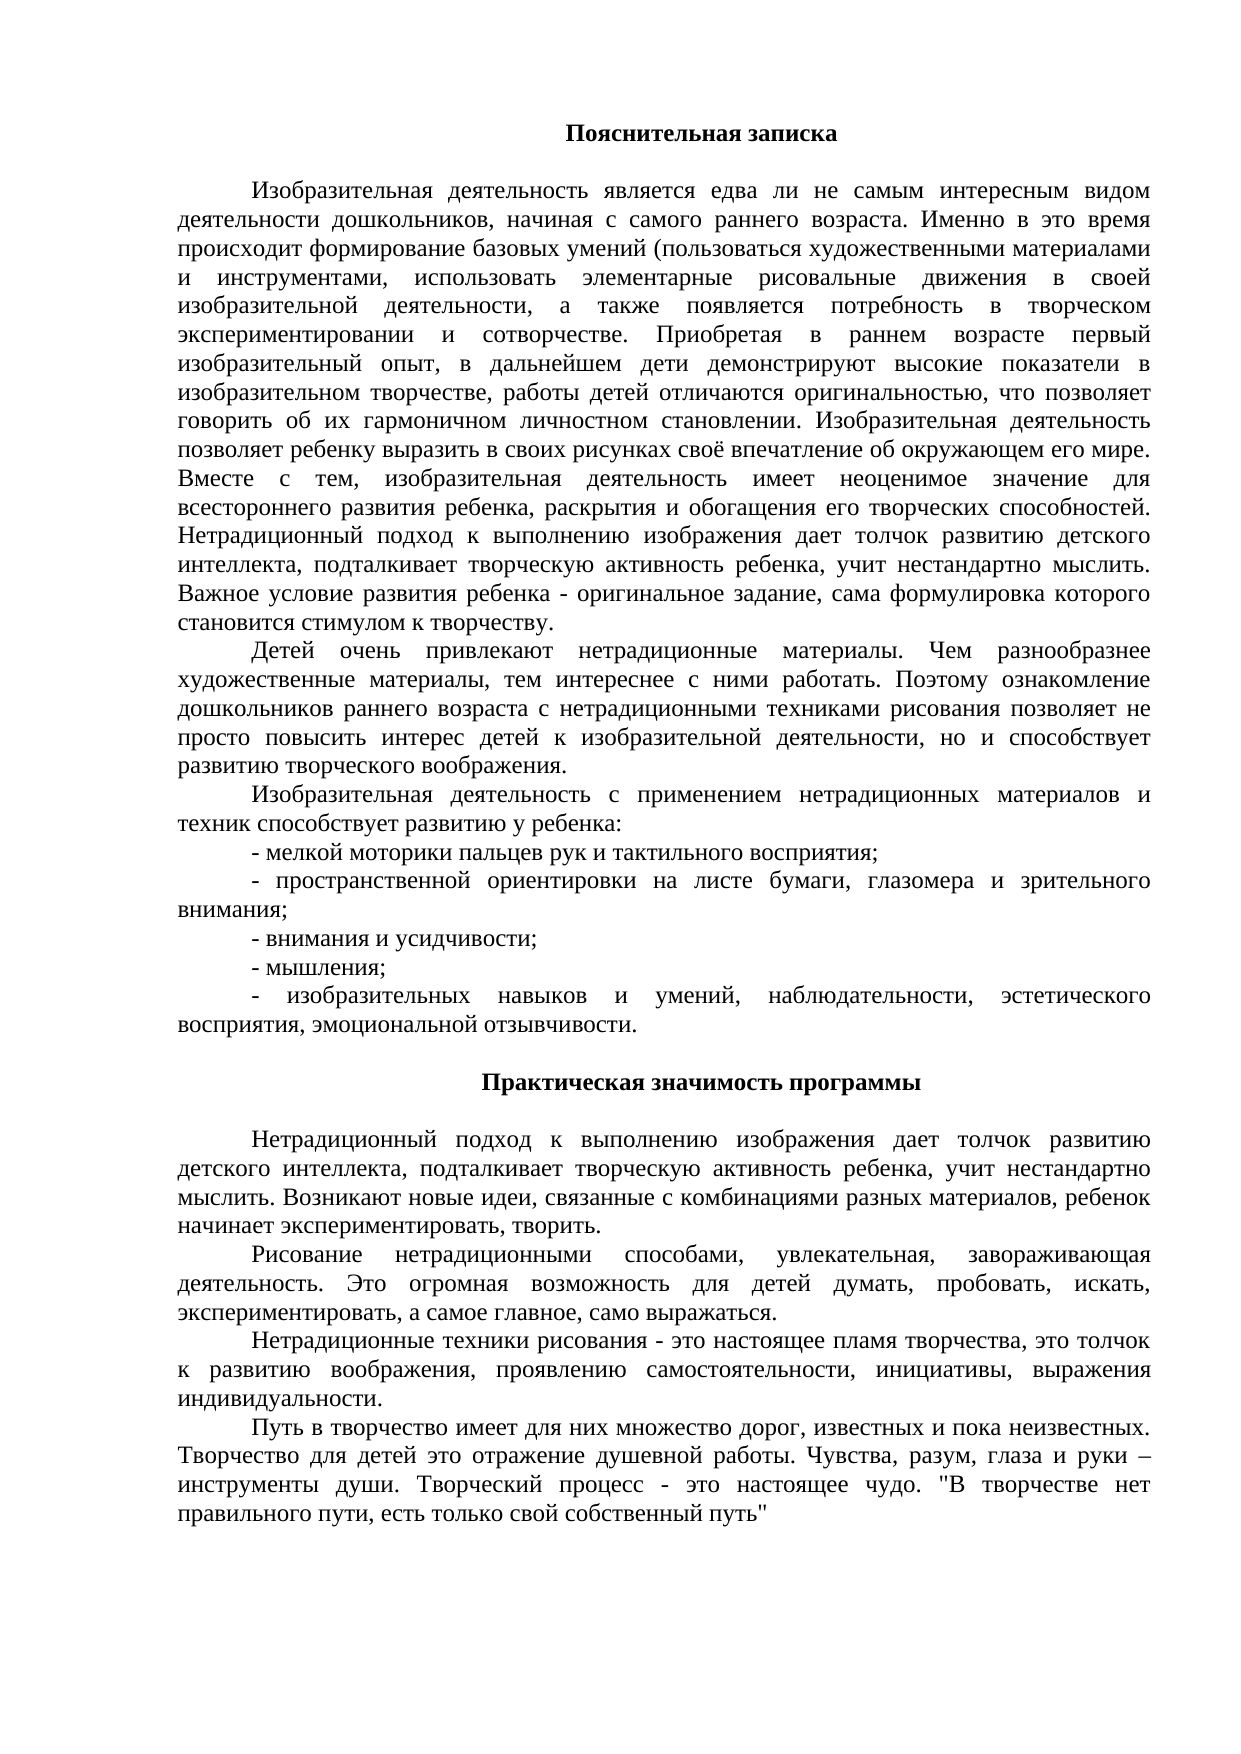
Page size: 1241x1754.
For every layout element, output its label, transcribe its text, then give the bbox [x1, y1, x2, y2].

text Детей очень привлекают нетрадиционные материалы. Чем разнообразнее художественные материалы, тем интереснее с ними работать. Поэтому ознакомление дошкольников раннего возраста с нетрадиционными техниками рисования позволяет не просто повысить интерес детей к изобразительной деятельности, но и способствует развитию творческого воображения. [177, 636, 1152, 779]
text Изобразительная деятельность является едва ли не самым интересным видом деятельности дошкольников, начиная с самого раннего возраста. Именно в это время происходит формирование базовых умений (пользоваться художественными материалами и инструментами, использовать элементарные рисовальные движения в своей изобразительной деятельности, а также появляется потребность в творческом экспериментировании и сотворчестве. Приобретая в раннем возрасте первый изобразительный опыт, в дальнейшем дети демонстрируют высокие показатели в изобразительном творчестве, работы детей отличаются оригинальностью, что позволяет говорить об их гармоничном личностном становлении. Изобразительная деятельность позволяет ребенку выразить в своих рисунках своё впечатление об окружающем его мире. Вместе с тем, изобразительная деятельность имеет неоценимое значение для всестороннего развития ребенка, раскрытия и обогащения его творческих способностей. Нетрадиционный подход к выполнению изображения дает толчок развитию детского интеллекта, подталкивает творческую активность ребенка, учит нестандартно мыслить. Важное условие развития ребенка - оригинальное задание, сама формулировка которого становится стимулом к творчеству. [177, 176, 1152, 636]
text Рисование нетрадиционными способами, увлекательная, завораживающая деятельность. Это огромная возможность для детей думать, пробовать, искать, экспериментировать, а самое главное, само выражаться. [177, 1239, 1152, 1326]
text Нетрадиционные техники рисования - это настоящее пламя творчества, это толчок к развитию воображения, проявлению самостоятельности, инициативы, выражения индивидуальности. [177, 1326, 1152, 1412]
text Пояснительная записка [177, 118, 1152, 147]
text - мелкой моторики пальцев рук и тактильного восприятия; [177, 837, 1152, 866]
text Нетрадиционный подход к выполнению изображения дает толчок развитию детского интеллекта, подталкивает творческую активность ребенка, учит нестандартно мыслить. Возникают новые идеи, связанные с комбинациями разных материалов, ребенок начинает экспериментировать, творить. [177, 1124, 1152, 1239]
text - внимания и усидчивости; [177, 923, 1152, 952]
text - мышления; [177, 952, 1152, 981]
text Путь в творчество имеет для них множество дорог, известных и пока неизвестных. Творчество для детей это отражение душевной работы. Чувства, разум, глаза и руки – инструменты души. Творческий процесс - это настоящее чудо. "В творчестве нет правильного пути, есть только свой собственный путь" [177, 1412, 1152, 1527]
text - пространственной ориентировки на листе бумаги, глазомера и зрительного внимания; [177, 866, 1152, 923]
text - изобразительных навыков и умений, наблюдательности, эстетического восприятия, эмоциональной отзывчивости. [177, 981, 1152, 1038]
text Изобразительная деятельность с применением нетрадиционных материалов и техник способствует развитию у ребенка: [177, 779, 1152, 837]
text Практическая значимость программы [177, 1067, 1152, 1096]
